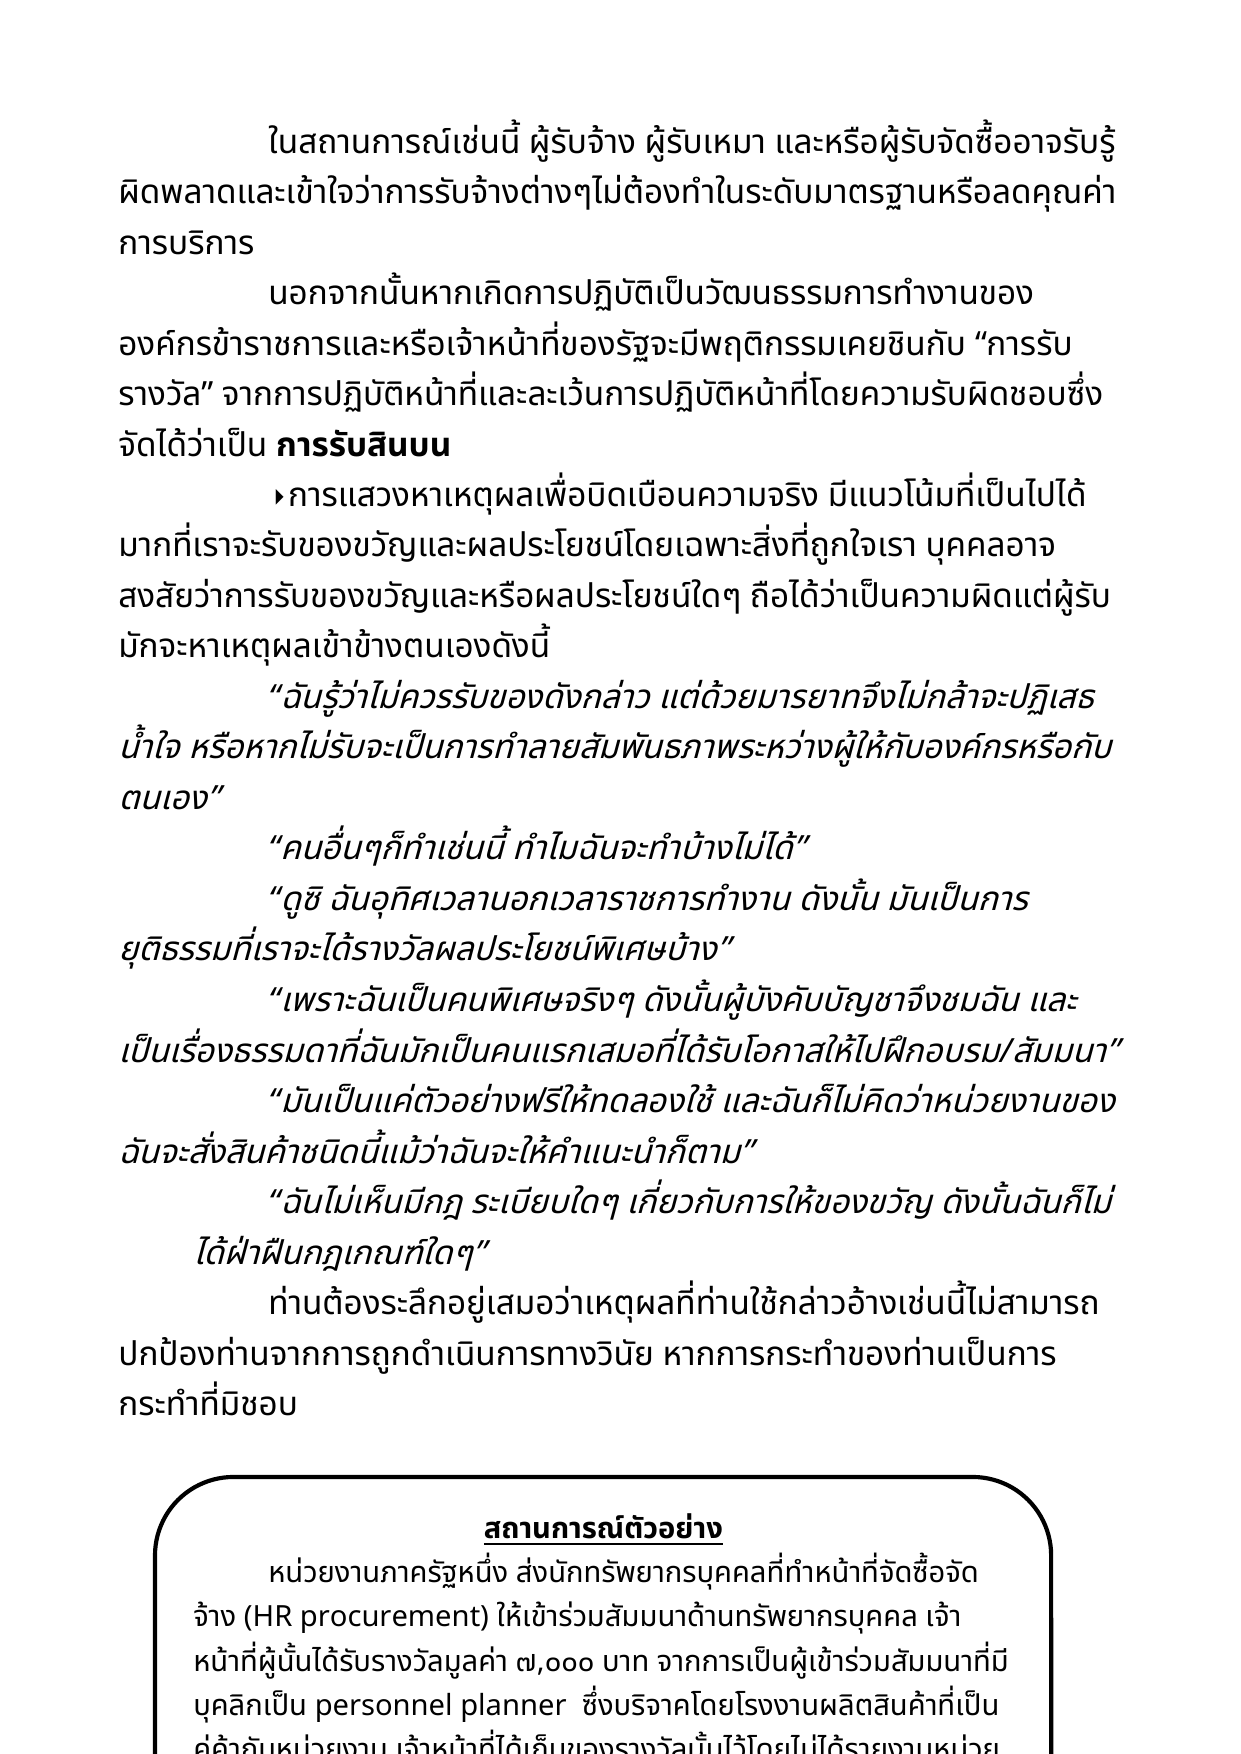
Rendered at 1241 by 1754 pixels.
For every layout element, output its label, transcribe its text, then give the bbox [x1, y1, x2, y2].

text ในสถานการณ์เช่นนี้ ผู้รับจ้าง ผู้รับเหมา และหรือผู้รับจัดซื้ออาจรับรู้ผิดพลาดและเข้าใจว่าการรับจ้างต่างๆไม่ต้องทำในระดับมาตรฐานหรือลดคุณค่าการบริการ [118, 118, 1122, 269]
text “ฉันรู้ว่าไม่ควรรับของดังกล่าว แต่ด้วยมารยาทจึงไม่กล้าจะปฏิเสธน้ำใจ หรือหากไม่รับจะเป็นการทำลายสัมพันธภาพระหว่างผู้ให้กับองค์กรหรือกับตนเอง” [118, 673, 1122, 824]
text นอกจากนั้นหากเกิดการปฏิบัติเป็นวัฒนธรรมการทำงานขององค์กรข้าราชการและหรือเจ้าหน้าที่ของรัฐจะมีพฤติกรรมเคยชินกับ “การรับรางวัล” จากการปฏิบัติหน้าที่และละเว้นการปฏิบัติหน้าที่โดยความรับผิดชอบซึ่งจัดได้ว่าเป็น การรับสินบน [118, 269, 1122, 471]
text “มันเป็นแค่ตัวอย่างฟรีให้ทดลองใช้ และฉันก็ไม่คิดว่าหน่วยงานของฉันจะสั่งสินค้าชนิดนี้แม้ว่าฉันจะให้คำแนะนำก็ตาม” [118, 1077, 1122, 1178]
text “ฉันไม่เห็นมีกฎ ระเบียบใดๆ เกี่ยวกับการให้ของขวัญ ดังนั้นฉันก็ไม่ได้ฝ่าฝืนกฎเกณฑ์ใดๆ” [193, 1178, 1122, 1279]
text “ดูซิ ฉันอุทิศเวลานอกเวลาราชการทำงาน ดังนั้น มันเป็นการยุติธรรมที่เราจะได้รางวัลผลประโยชน์พิเศษบ้าง” [118, 875, 1122, 976]
text ท่านต้องระลึกอยู่เสมอว่าเหตุผลที่ท่านใช้กล่าวอ้างเช่นนี้ไม่สามารถปกป้องท่านจากการถูกดำเนินการทางวินัย หากการกระทำของท่านเป็นการกระทำที่มิชอบ [118, 1279, 1122, 1430]
text “เพราะฉันเป็นคนพิเศษจริงๆ ดังนั้นผู้บังคับบัญชาจึงชมฉัน และเป็นเรื่องธรรมดาที่ฉันมักเป็นคนแรกเสมอที่ได้รับโอกาสให้ไปฝึกอบรม/สัมมนา” [118, 976, 1122, 1077]
text “คนอื่นๆก็ทำเช่นนี้ ทำไมฉันจะทำบ้างไม่ได้” [193, 824, 1122, 875]
text การแสวงหาเหตุผลเพื่อบิดเบือนความจริง มีแนวโน้มที่เป็นไปได้มากที่เราจะรับของขวัญและผลประโยชน์โดยเฉพาะสิ่งที่ถูกใจเรา บุคคลอาจสงสัยว่าการรับของขวัญและหรือผลประโยชน์ใดๆ ถือได้ว่าเป็นความผิดแต่ผู้รับมักจะหาเหตุผลเข้าข้างตนเองดังนี้ [118, 471, 1122, 673]
